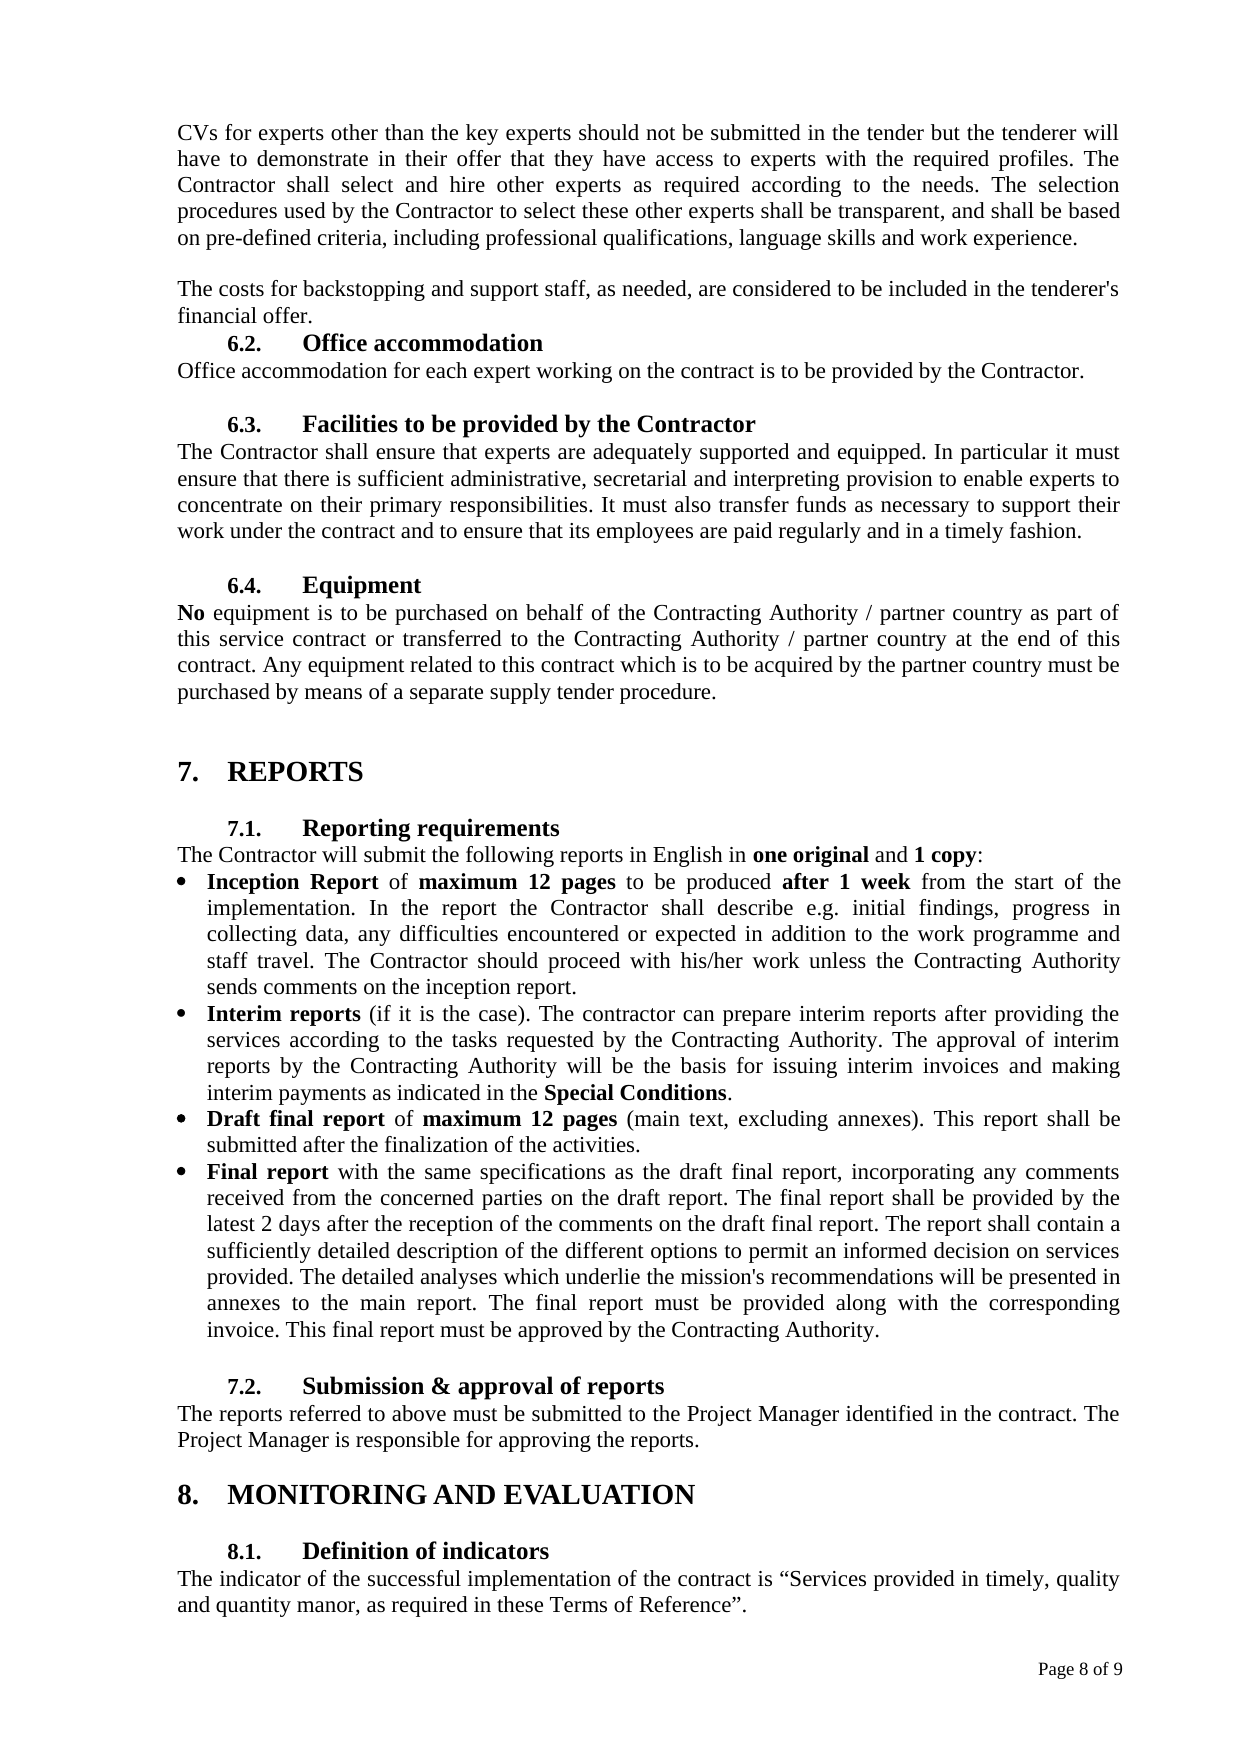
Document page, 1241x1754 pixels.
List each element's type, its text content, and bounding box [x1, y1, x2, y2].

text CVs for experts other than the key experts should not be submitted in the tender but the tenderer will have to demonstrate in their offer that they have access to experts with the required profiles. The Contractor shall select and hire other experts as required according to the needs. The selection procedures used by the Contractor to select these other experts shall be transparent, and shall be based on pre-defined criteria, including professional qualifications, language skills and work experience. [177, 118, 1122, 250]
subtitle REPORTS [177, 754, 1122, 788]
text The Contractor will submit the following reports in English in one original and 1 copy: [177, 841, 1122, 868]
subtitle Office accommodation [227, 328, 1122, 357]
list Draft final report of maximum 12 pages (main text, excluding annexes). This report shall be submitted after the finalization of the activities. [177, 1105, 1122, 1158]
text The reports referred to above must be submitted to the Project Manager identified in the contract. The Project Manager is responsible for approving the reports. [177, 1400, 1122, 1452]
text No equipment is to be purchased on behalf of the Contracting Authority / partner country as part of this service contract or transferred to the Contracting Authority / partner country at the end of this contract. Any equipment related to this contract which is to be acquired by the partner country must be purchased by means of a separate supply tender procedure. [177, 599, 1122, 704]
subtitle Equipment [227, 570, 1122, 599]
text Office accommodation for each expert working on the contract is to be provided by the Contractor. [177, 357, 1122, 383]
subtitle MONITORING AND EVALUATION [177, 1477, 1122, 1511]
text The indicator of the successful implementation of the contract is “Services provided in timely, quality and quantity manor, as required in these Terms of Reference”. [177, 1565, 1122, 1617]
subtitle Facilities to be provided by the Contractor [227, 409, 1122, 438]
subtitle Definition of indicators [227, 1536, 1122, 1565]
list Final report with the same specifications as the draft final report, incorporating any comments received from the concerned parties on the draft report. The final report shall be provided by the latest 2 days after the reception of the comments on the draft final report. The report shall contain a sufficiently detailed description of the different options to permit an informed decision on services provided. The detailed analyses which underlie the mission's recommendations will be presented in annexes to the main report. The final report must be provided along with the corresponding invoice. This final report must be approved by the Contracting Authority. [177, 1158, 1122, 1342]
text The Contractor shall ensure that experts are adequately supported and equipped. In particular it must ensure that there is sufficient administrative, secretarial and interpreting provision to enable experts to concentrate on their primary responsibilities. It must also transfer funds as necessary to support their work under the contract and to ensure that its employees are paid regularly and in a timely fashion. [177, 438, 1122, 544]
subtitle Submission & approval of reports [227, 1371, 1122, 1400]
text The costs for backstopping and support staff, as needed, are considered to be included in the tenderer's financial offer. [177, 275, 1122, 328]
list Interim reports (if it is the case). The contractor can prepare interim reports after providing the services according to the tasks requested by the Contracting Authority. The approval of interim reports by the Contracting Authority will be the basis for issuing interim invoices and making interim payments as indicated in the Special Conditions. [177, 999, 1122, 1105]
list Inception Report of maximum 12 pages to be produced after 1 week from the start of the implementation. In the report the Contractor shall describe e.g. initial findings, progress in collecting data, any difficulties encountered or expected in addition to the work programme and staff travel. The Contractor should proceed with his/her work unless the Contracting Authority sends comments on the inception report. [177, 868, 1122, 999]
subtitle Reporting requirements [227, 813, 1122, 841]
